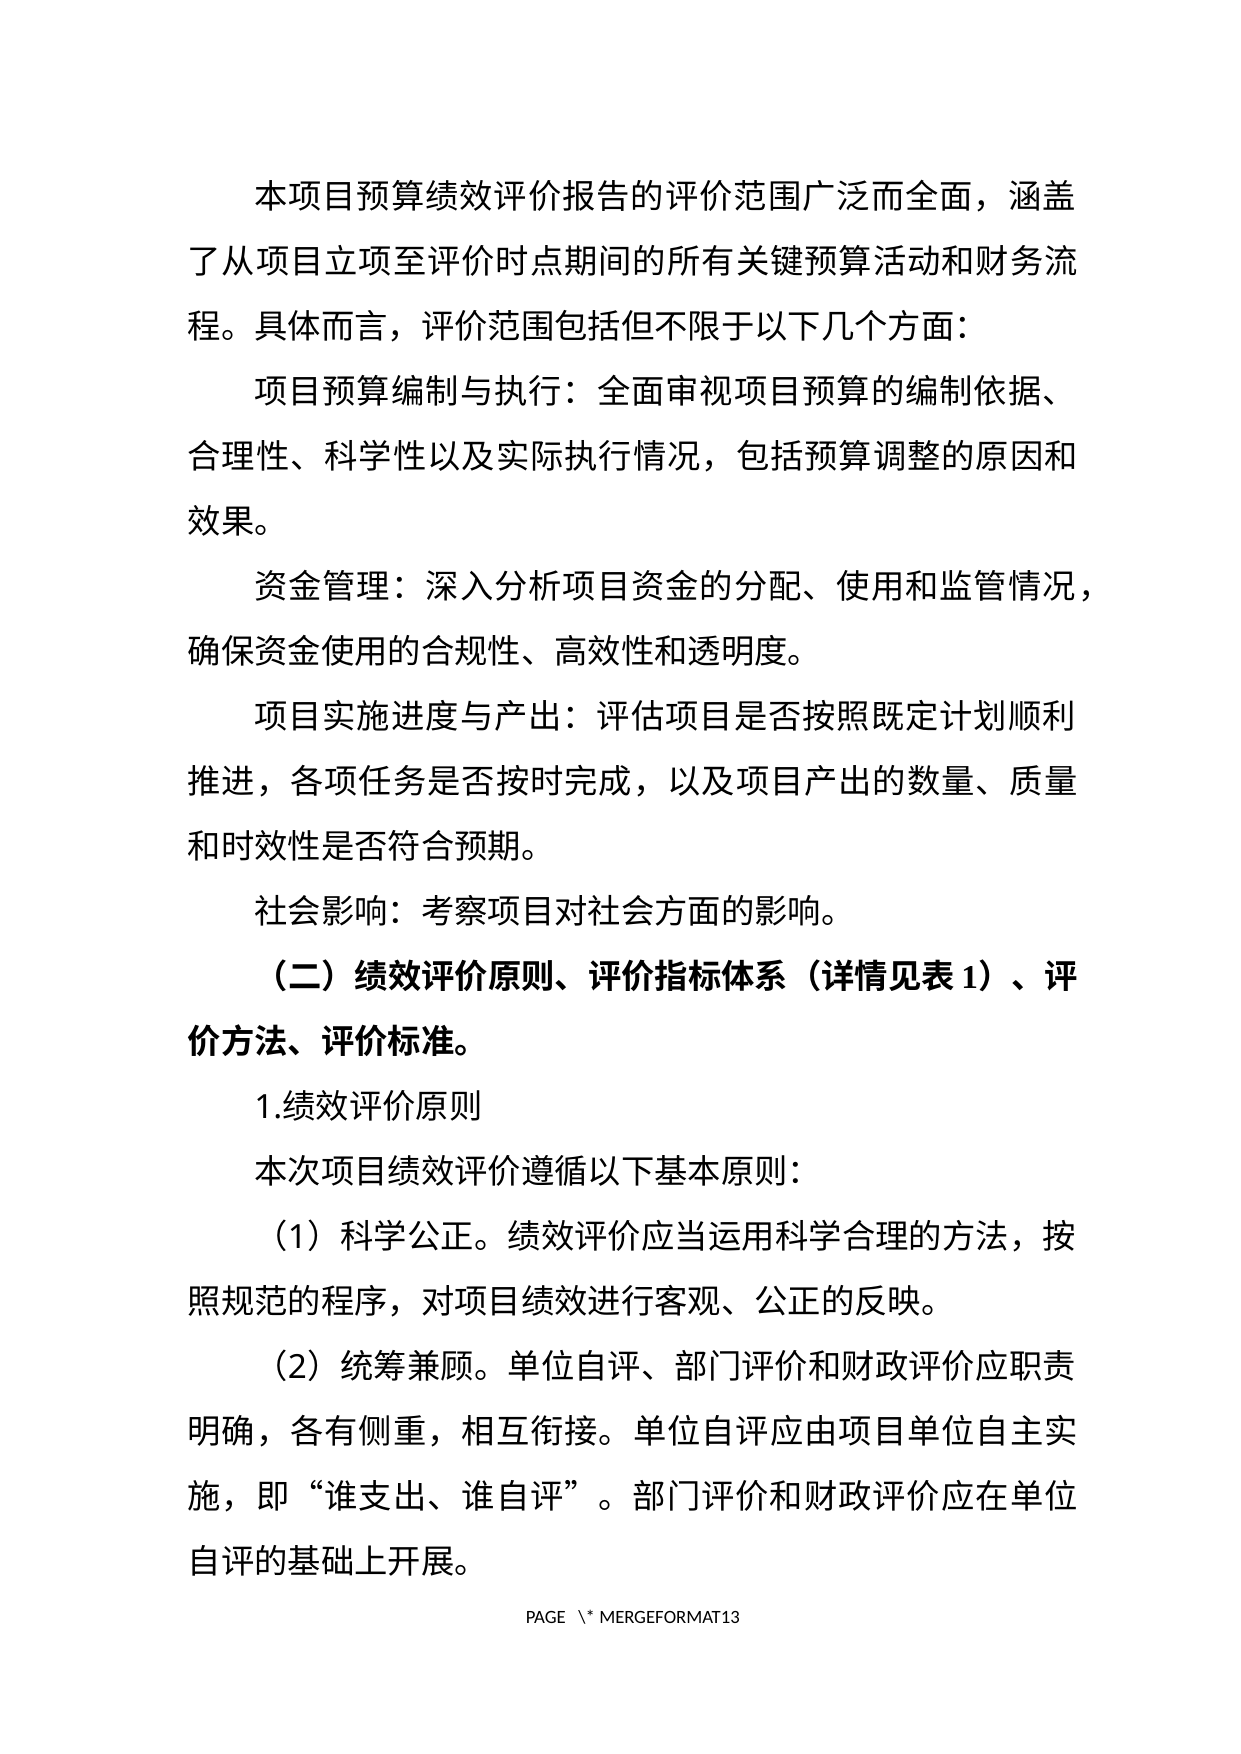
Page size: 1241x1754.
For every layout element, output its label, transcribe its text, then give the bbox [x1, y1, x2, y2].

title 项目实施进度与产出：评估项目是否按照既定计划顺利推进，各项任务是否按时完成，以及项目产出的数量、质量和时效性是否符合预期。 [187, 682, 1078, 877]
title 1.绩效评价原则 [187, 1072, 1078, 1137]
title 本次项目绩效评价遵循以下基本原则： [187, 1137, 1078, 1202]
title 项目预算编制与执行：全面审视项目预算的编制依据、合理性、科学性以及实际执行情况，包括预算调整的原因和效果。 [187, 357, 1078, 552]
title （2）统筹兼顾。单位自评、部门评价和财政评价应职责明确，各有侧重，相互衔接。单位自评应由项目单位自主实施，即“谁支出、谁自评”。部门评价和财政评价应在单位自评的基础上开展。 [187, 1332, 1078, 1592]
title 本项目预算绩效评价报告的评价范围广泛而全面，涵盖了从项目立项至评价时点期间的所有关键预算活动和财务流程。具体而言，评价范围包括但不限于以下几个方面： [187, 162, 1078, 357]
title 资金管理：深入分析项目资金的分配、使用和监管情况，确保资金使用的合规性、高效性和透明度。 [187, 552, 1078, 682]
title 社会影响：考察项目对社会方面的影响。 [187, 877, 1078, 942]
text （二）绩效评价原则、评价指标体系（详情见表1）、评价方法、评价标准。 [187, 942, 1078, 1072]
title （1）科学公正。绩效评价应当运用科学合理的方法，按照规范的程序，对项目绩效进行客观、公正的反映。 [187, 1202, 1078, 1332]
